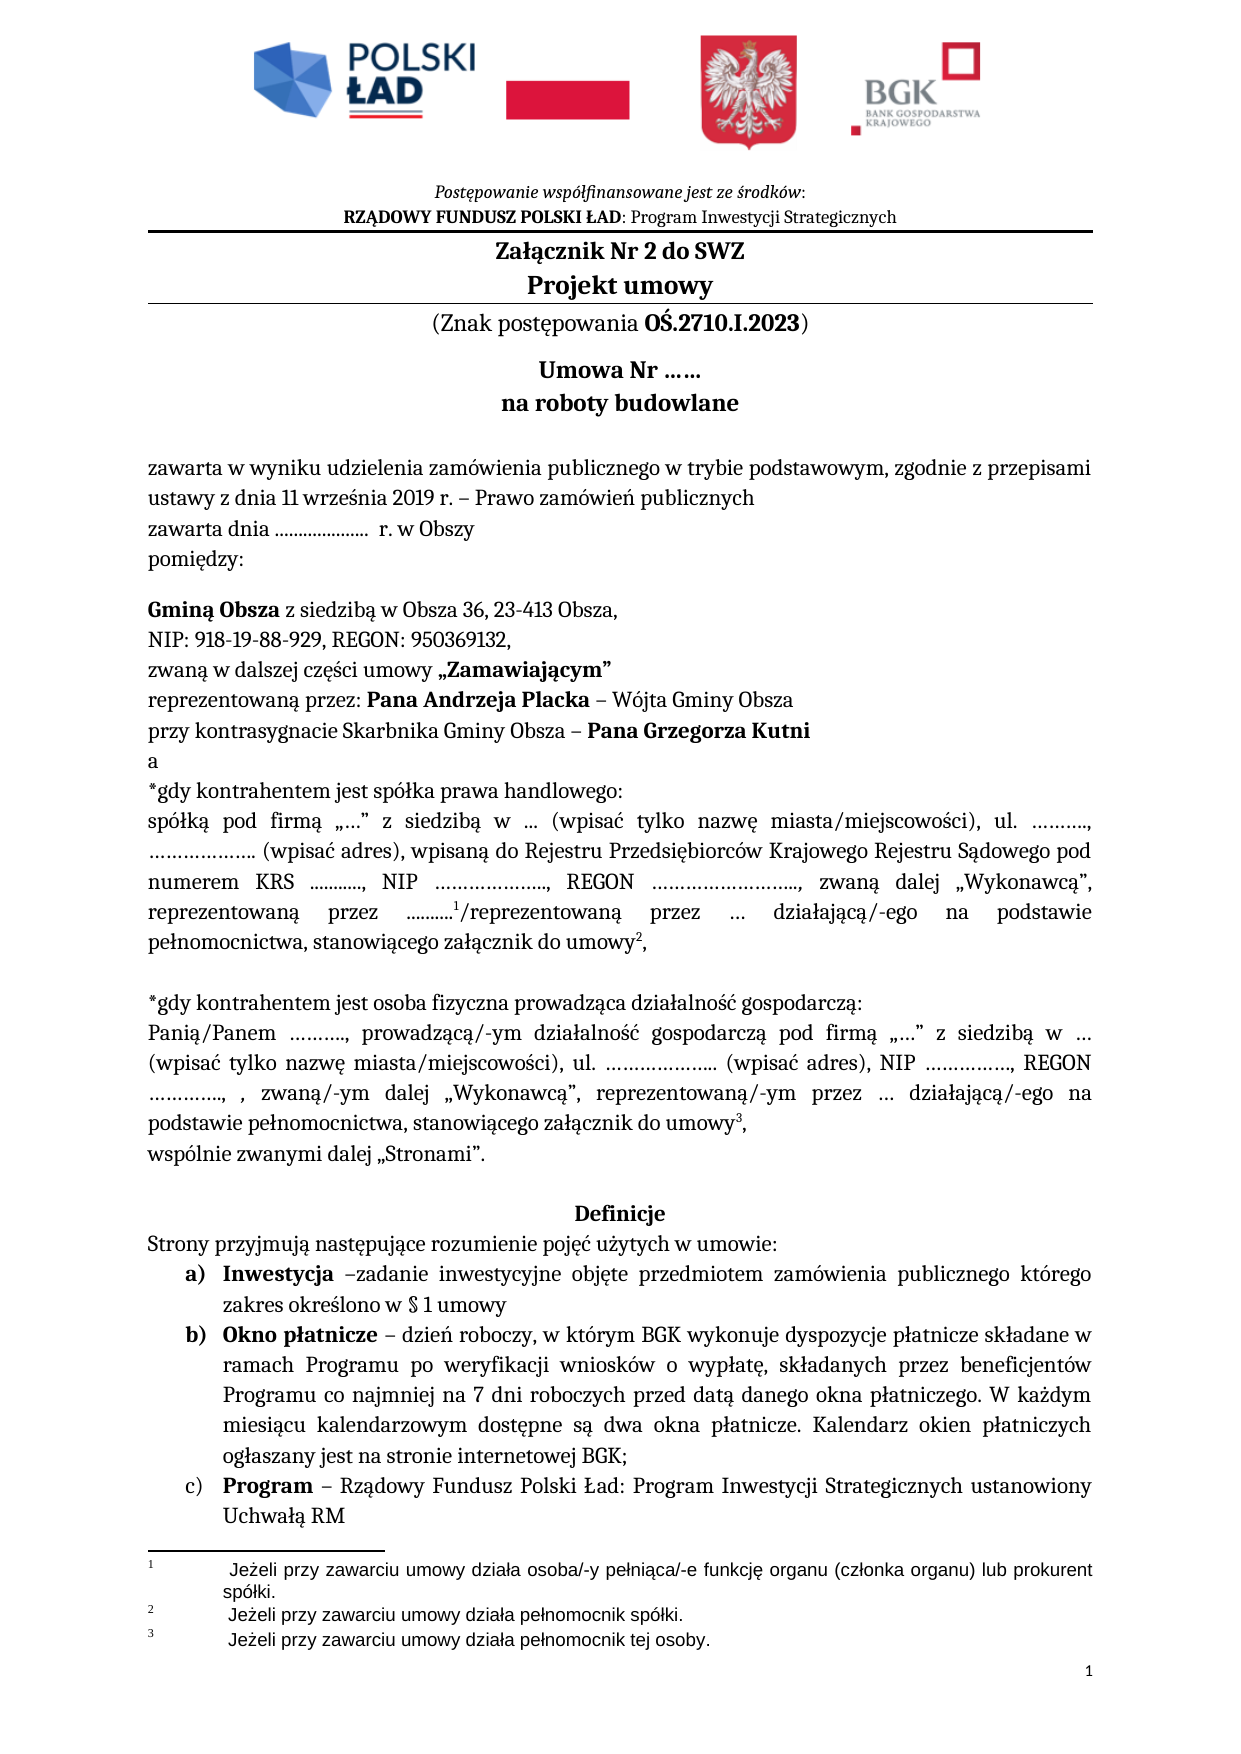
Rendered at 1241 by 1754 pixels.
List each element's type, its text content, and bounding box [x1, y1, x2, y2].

text wspólnie zwanymi dalej „Stronami”. [148, 1140, 1093, 1167]
text Gminą Obsza z siedzibą w Obsza 36, 23-413 Obsza, [148, 597, 1093, 623]
text NIP: 918-19-88-929, REGON: 950369132, [148, 627, 1093, 653]
text zawarta w wyniku udzielenia zamówienia publicznego w trybie podstawowym, zgodnie z przepisami ustawy z dnia 11 września 2019 r. – Prawo zamówień publicznych [148, 455, 1093, 511]
text na roboty budowlane [148, 389, 1093, 418]
text spółką pod firmą „…” z siedzibą w ... (wpisać tylko nazwę miasta/miejscowości), ul. ………., ………………. (wpisać adres), wpisaną do Rejestru Przedsiębiorców Krajowego Rejestru Sądowego pod numerem KRS ..........., NIP ……………….., REGON …………………….., zwaną dalej „Wykonawcą”, reprezentowaną przez ........../reprezentowaną przez … działającą/-ego na podstawie pełnomocnictwa, stanowiącego załącznik do umowy, [148, 808, 1093, 955]
text *gdy kontrahentem jest osoba fizyczna prowadząca działalność gospodarczą: [148, 989, 1093, 1016]
text przy kontrasygnacie Skarbnika Gminy Obsza – Pana Grzegorza Kutni [148, 717, 1093, 744]
text reprezentowaną przez: Pana Andrzeja Placka – Wójta Gminy Obsza [148, 687, 1093, 713]
list Okno płatnicze – dzień roboczy, w którym BGK wykonuje dyspozycje płatnicze składane w ramach Programu po weryfikacji wniosków o wypłatę, składanych przez beneficjentów Programu co najmniej na 7 dni roboczych przed datą danego okna płatniczego. W każdym miesiącu kalendarzowym dostępne są dwa okna płatnicze. Kalendarz okien płatniczych ogłaszany jest na stronie internetowej BGK; [185, 1322, 1093, 1469]
picture [236, 14, 1005, 157]
text pomiędzy: [148, 546, 1093, 572]
text Projekt umowy [148, 270, 1093, 303]
text *gdy kontrahentem jest spółka prawa handlowego: [148, 778, 1093, 804]
text Załącznik Nr 2 do SWZ [148, 237, 1093, 266]
text Definicje [148, 1201, 1093, 1227]
text Umowa Nr …… [148, 356, 1093, 384]
text a [148, 748, 1093, 774]
text zawarta dnia .................... r. w Obszy [148, 515, 1093, 542]
list Inwestycja –zadanie inwestycyjne objęte przedmiotem zamówienia publicznego którego zakres określono w § 1 umowy [185, 1261, 1093, 1318]
text zwaną w dalszej części umowy „Zamawiającym” [148, 657, 1093, 683]
text Panią/Panem ………., prowadzącą/-ym działalność gospodarczą pod firmą „…” z siedzibą w … (wpisać tylko nazwę miasta/miejscowości), ul. ……………….. (wpisać adres), NIP ……………, REGON …………., , zwaną/-ym dalej „Wykonawcą”, reprezentowaną/-ym przez … działającą/-ego na podstawie pełnomocnictwa, stanowiącego załącznik do umowy, [148, 1019, 1093, 1136]
text Strony przyjmują następujące rozumienie pojęć użytych w umowie: [148, 1231, 1093, 1257]
text (Znak postępowania OŚ.2710.I.2023) [148, 309, 1093, 338]
list Program – Rządowy Fundusz Polski Ład: Program Inwestycji Strategicznych ustanowiony Uchwałą RM [185, 1473, 1093, 1529]
